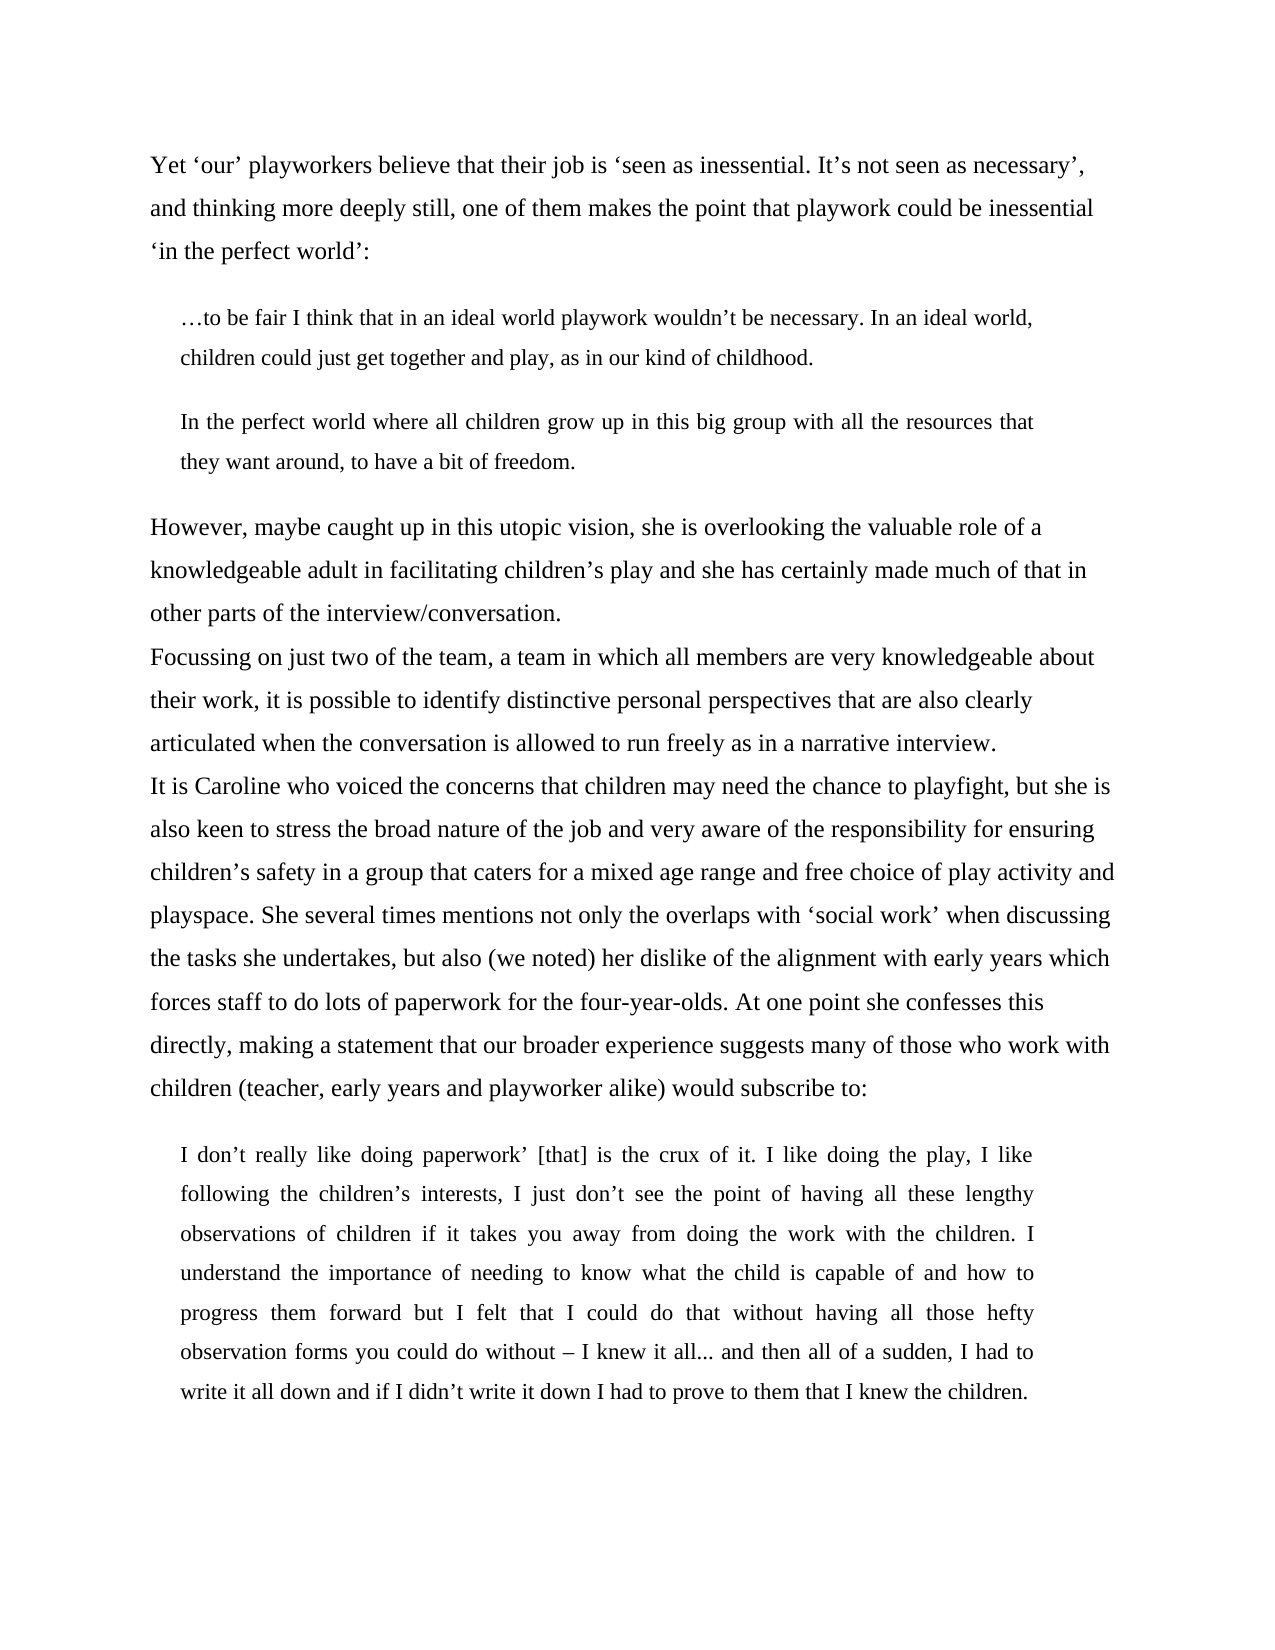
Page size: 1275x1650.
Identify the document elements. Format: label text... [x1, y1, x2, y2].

text …to be fair I think that in an ideal world playwork wouldn’t be necessary. In an ideal world, children could just get together and play, as in our kind of childhood. [180, 304, 1035, 370]
text It is Caroline who voiced the concerns that children may need the chance to playfight, but she is also keen to stress the broad nature of the job and very aware of the responsibility for ensuring children’s safety in a group that caters for a mixed age range and free choice of play activity and playspace. She several times mentions not only the overlaps with ‘social work’ when discussing the tasks she undertakes, but also (we noted) her dislike of the alignment with early years which forces staff to do lots of paperwork for the four-year-olds. At one point she confesses this directly, making a statement that our broader experience suggests many of those who work with children (teacher, early years and playworker alike) would subscribe to: [150, 771, 1125, 1102]
text Yet ‘our’ playworkers believe that their job is ‘seen as inessential. It’s not seen as necessary’, and thinking more deeply still, one of them makes the point that playwork could be inessential ‘in the perfect world’: [150, 150, 1125, 265]
text In the perfect world where all children grow up in this big group with all the resources that they want around, to have a bit of freedom. [180, 408, 1035, 474]
text I don’t really like doing paperwork’ [that] is the crux of it. I like doing the play, I like following the children’s interests, I just don’t see the point of having all these lengthy observations of children if it takes you away from doing the work with the children. I understand the importance of needing to know what the child is capable of and how to progress them forward but I felt that I could do that without having all those hefty observation forms you could do without – I knew it all... and then all of a sudden, I had to write it all down and if I didn’t write it down I had to prove to them that I knew the children. [180, 1141, 1035, 1404]
text Focussing on just two of the team, a team in which all members are very knowledgeable about their work, it is possible to identify distinctive personal perspectives that are also clearly articulated when the conversation is allowed to run freely as in a narrative interview. [150, 642, 1125, 757]
text However, maybe caught up in this utopic vision, she is overlooking the valuable role of a knowledgeable adult in facilitating children’s play and she has certainly made much of that in other parts of the interview/conversation. [150, 512, 1125, 627]
